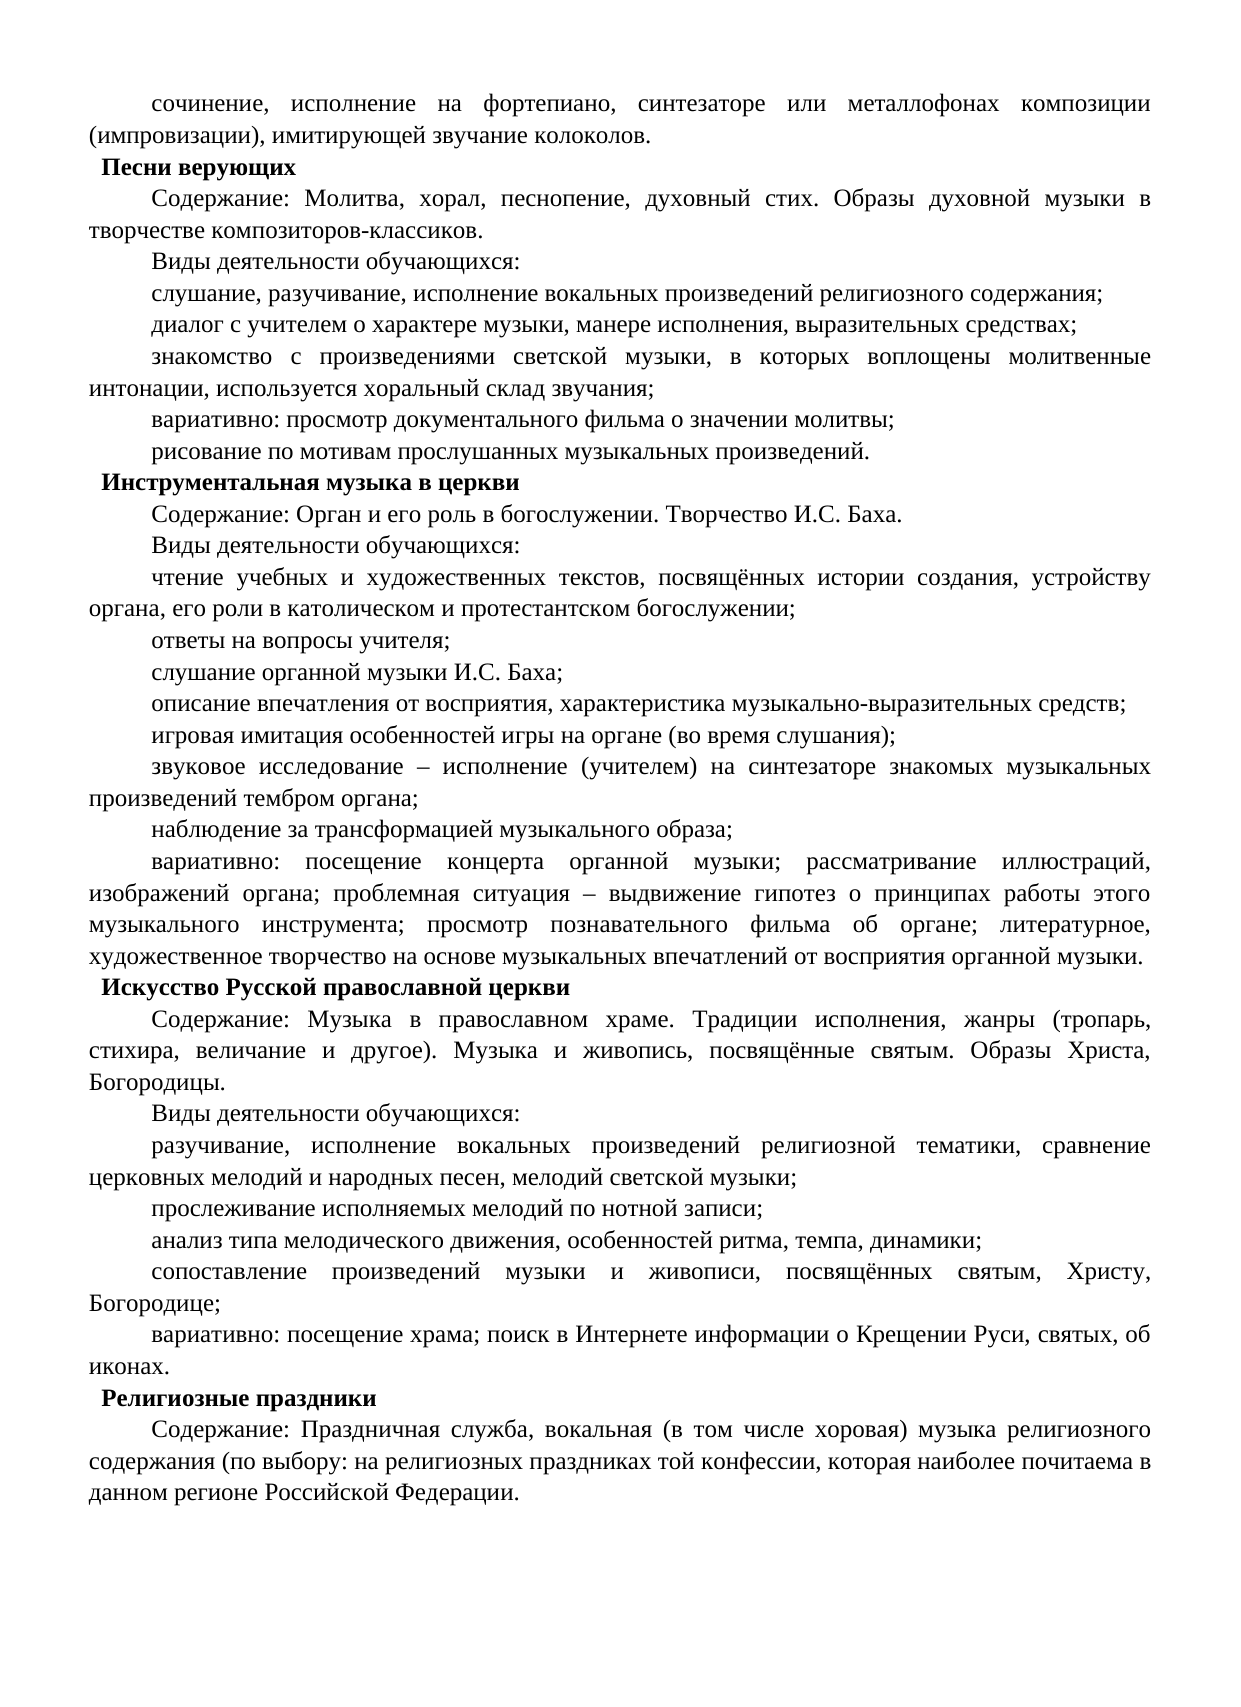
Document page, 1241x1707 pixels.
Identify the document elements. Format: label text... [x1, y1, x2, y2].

text Виды деятельности обучающихся: [89, 246, 1152, 275]
text звуковое исследование – исполнение (учителем) на синтезаторе знакомых музыкальных произведений тембром органа; [89, 751, 1152, 812]
text анализ типа мелодического движения, особенностей ритма, темпа, динамики; [89, 1225, 1152, 1253]
text Содержание: Праздничная служба, вокальная (в том числе хоровая) музыка религиозного содержания (по выбору: на религиозных праздниках той конфессии, которая наиболее почитаема в данном регионе Российской Федерации. [89, 1414, 1152, 1506]
text описание впечатления от восприятия, характеристика музыкально-выразительных средств; [89, 688, 1152, 717]
text рисование по мотивам прослушанных музыкальных произведений. [89, 436, 1152, 464]
text чтение учебных и художественных текстов, посвящённых истории создания, устройству органа, его роли в католическом и протестантском богослужении; [89, 562, 1152, 622]
text Виды деятельности обучающихся: [89, 530, 1152, 559]
text сопоставление произведений музыки и живописи, посвящённых святым, Христу, Богородице; [89, 1256, 1152, 1317]
text сочинение, исполнение на фортепиано, синтезаторе или металлофонах композиции (импровизации), имитирующей звучание колоколов. [89, 88, 1152, 149]
text Песни верующих [101, 152, 1152, 180]
text Искусство Русской православной церкви [101, 972, 1152, 1001]
text игровая имитация особенностей игры на органе (во время слушания); [89, 720, 1152, 748]
text Содержание: Молитва, хорал, песнопение, духовный стих. Образы духовной музыки в творчестве композиторов-классиков. [89, 183, 1152, 243]
text Виды деятельности обучающихся: [89, 1098, 1152, 1127]
text прослеживание исполняемых мелодий по нотной записи; [89, 1193, 1152, 1222]
text наблюдение за трансформацией музыкального образа; [89, 814, 1152, 843]
text диалог с учителем о характере музыки, манере исполнения, выразительных средствах; [89, 309, 1152, 338]
text ответы на вопросы учителя; [89, 625, 1152, 654]
text вариативно: посещение концерта органной музыки; рассматривание иллюстраций, изображений органа; проблемная ситуация – выдвижение гипотез о принципах работы этого музыкального инструмента; просмотр познавательного фильма об органе; литературное, художественное творчество на основе музыкальных впечатлений от восприятия органной музыки. [89, 846, 1152, 969]
text слушание органной музыки И.С. Баха; [89, 657, 1152, 685]
text Содержание: Орган и его роль в богослужении. Творчество И.С. Баха. [89, 499, 1152, 528]
text слушание, разучивание, исполнение вокальных произведений религиозного содержания; [89, 278, 1152, 307]
text вариативно: просмотр документального фильма о значении молитвы; [89, 404, 1152, 433]
text Религиозные праздники [101, 1383, 1152, 1411]
text знакомство с произведениями светской музыки, в которых воплощены молитвенные интонации, используется хоральный склад звучания; [89, 341, 1152, 401]
text Инструментальная музыка в церкви [101, 467, 1152, 496]
text вариативно: посещение храма; поиск в Интернете информации о Крещении Руси, святых, об иконах. [89, 1319, 1152, 1380]
text Содержание: Музыка в православном храме. Традиции исполнения, жанры (тропарь, стихира, величание и другое). Музыка и живопись, посвящённые святым. Образы Христа, Богородицы. [89, 1004, 1152, 1096]
text разучивание, исполнение вокальных произведений религиозной тематики, сравнение церковных мелодий и народных песен, мелодий светской музыки; [89, 1130, 1152, 1190]
